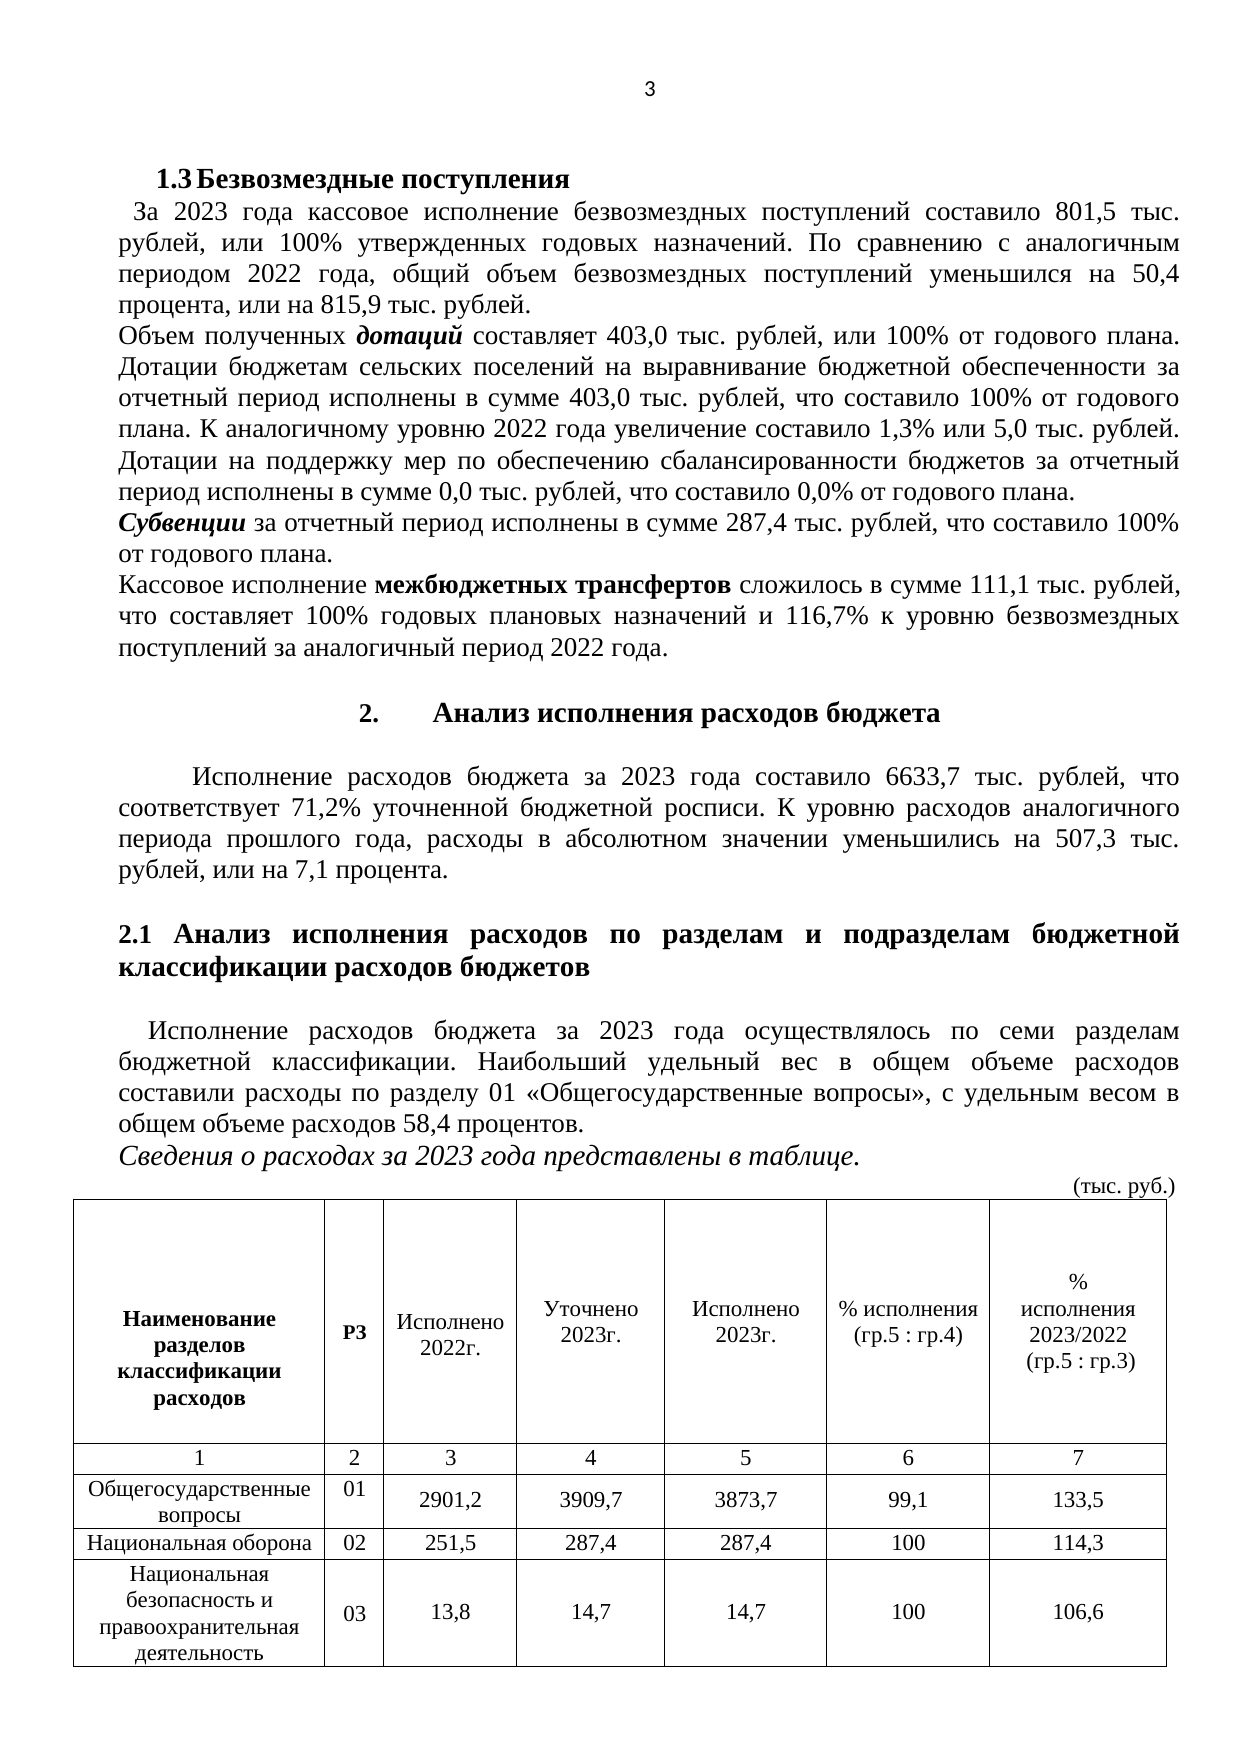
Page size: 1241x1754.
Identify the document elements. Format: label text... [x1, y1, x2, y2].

table_cell Национальная безопасность и правоохранительная деятельность [74, 1560, 324, 1666]
table_header Исполнено 2023г. [665, 1200, 826, 1443]
text Сведения о расходах за 2023 года представлены в таблице. [118, 1138, 1181, 1172]
list Безвозмездные поступления [156, 161, 1181, 194]
table_cell 287,4 [517, 1529, 664, 1559]
list Исполнение расходов бюджета за 2023 года составило 6633,7 тыс. рублей, что соответствует 71,2% уточненной бюджетной росписи. К уровню расходов аналогичного периода прошлого года, расходы в абсолютном значении уменьшились на 507,3 тыс. рублей, или на 7,1 процента. [118, 760, 1181, 884]
table_header Исполнено 2022г. [384, 1200, 516, 1443]
text Субвенции за отчетный период исполнены в сумме 287,4 тыс. рублей, что составило 100% от годового плана. [118, 506, 1181, 568]
table_header % исполнения 2023/2022 (гр.5 : гр.3) [990, 1200, 1166, 1443]
table_cell 02 [325, 1529, 383, 1559]
table_cell 100 [827, 1529, 989, 1559]
table_cell 99,1 [827, 1475, 989, 1528]
table_header % исполнения (гр.5 : гр.4) [827, 1200, 989, 1443]
table_cell Национальная оборона [74, 1529, 324, 1559]
text Объем полученных дотаций составляет 403,0 тыс. рублей, или 100% от годового плана. Дотации бюджетам сельских поселений на выравнивание бюджетной обеспеченности за отчетный период исполнены в сумме 403,0 тыс. рублей, что составило 100% от годового плана. К аналогичному уровню 2022 года увеличение составило 1,3% или 5,0 тыс. рублей. Дотации на поддержку мер по обеспечению сбалансированности бюджетов за отчетный период исполнены в сумме 0,0 тыс. рублей, что составило 0,0% от годового плана. [118, 319, 1181, 506]
table_cell 251,5 [384, 1529, 516, 1559]
text Исполнение расходов бюджета за 2023 года осуществлялось по семи разделам бюджетной классификации. Наибольший удельный вес в общем объеме расходов составили расходы по разделу 01 «Общегосударственные вопросы», с удельным весом в общем объеме расходов 58,4 процентов. [118, 1014, 1181, 1138]
table_header Уточнено 2023г. [517, 1200, 664, 1443]
table_header Наименование разделов классификации расходов [74, 1200, 324, 1443]
table_cell 133,5 [990, 1475, 1166, 1528]
table_cell 7 [990, 1444, 1166, 1474]
text За 2023 года кассовое исполнение безвозмездных поступлений составило 801,5 тыс. рублей, или 100% утвержденных годовых назначений. По сравнению с аналогичным периодом 2022 года, общий объем безвозмездных поступлений уменьшился на 50,4 процента, или на 815,9 тыс. рублей. [118, 194, 1181, 319]
table_cell 6 [827, 1444, 989, 1474]
table_cell 14,7 [517, 1560, 664, 1666]
table_cell Общегосударственные вопросы [74, 1475, 324, 1528]
table_cell 3873,7 [665, 1475, 826, 1528]
table_header РЗ [325, 1200, 383, 1443]
list 2.1 Анализ исполнения расходов по разделам и подразделам бюджетной классификации расходов бюджетов [118, 916, 1181, 983]
table_cell 287,4 [665, 1529, 826, 1559]
table_cell 14,7 [665, 1560, 826, 1666]
table_cell 1 [74, 1444, 324, 1474]
table_cell 01 [325, 1475, 383, 1528]
table_cell 100 [827, 1560, 989, 1666]
table_cell 3 [384, 1444, 516, 1474]
list Анализ исполнения расходов бюджета [118, 695, 1181, 729]
table_cell 114,3 [990, 1529, 1166, 1559]
table_cell 106,6 [990, 1560, 1166, 1666]
table_cell 13,8 [384, 1560, 516, 1666]
table_cell 3909,7 [517, 1475, 664, 1528]
table_cell 2 [325, 1444, 383, 1474]
table_cell 03 [325, 1560, 383, 1666]
table_cell 4 [517, 1444, 664, 1474]
text Кассовое исполнение межбюджетных трансфертов сложилось в сумме 111,1 тыс. рублей, что составляет 100% годовых плановых назначений и 116,7% к уровню безвозмездных поступлений за аналогичный период 2022 года. [118, 568, 1181, 662]
table_cell 5 [665, 1444, 826, 1474]
table_cell 2901,2 [384, 1475, 516, 1528]
text (тыс. руб.) [118, 1172, 1181, 1198]
